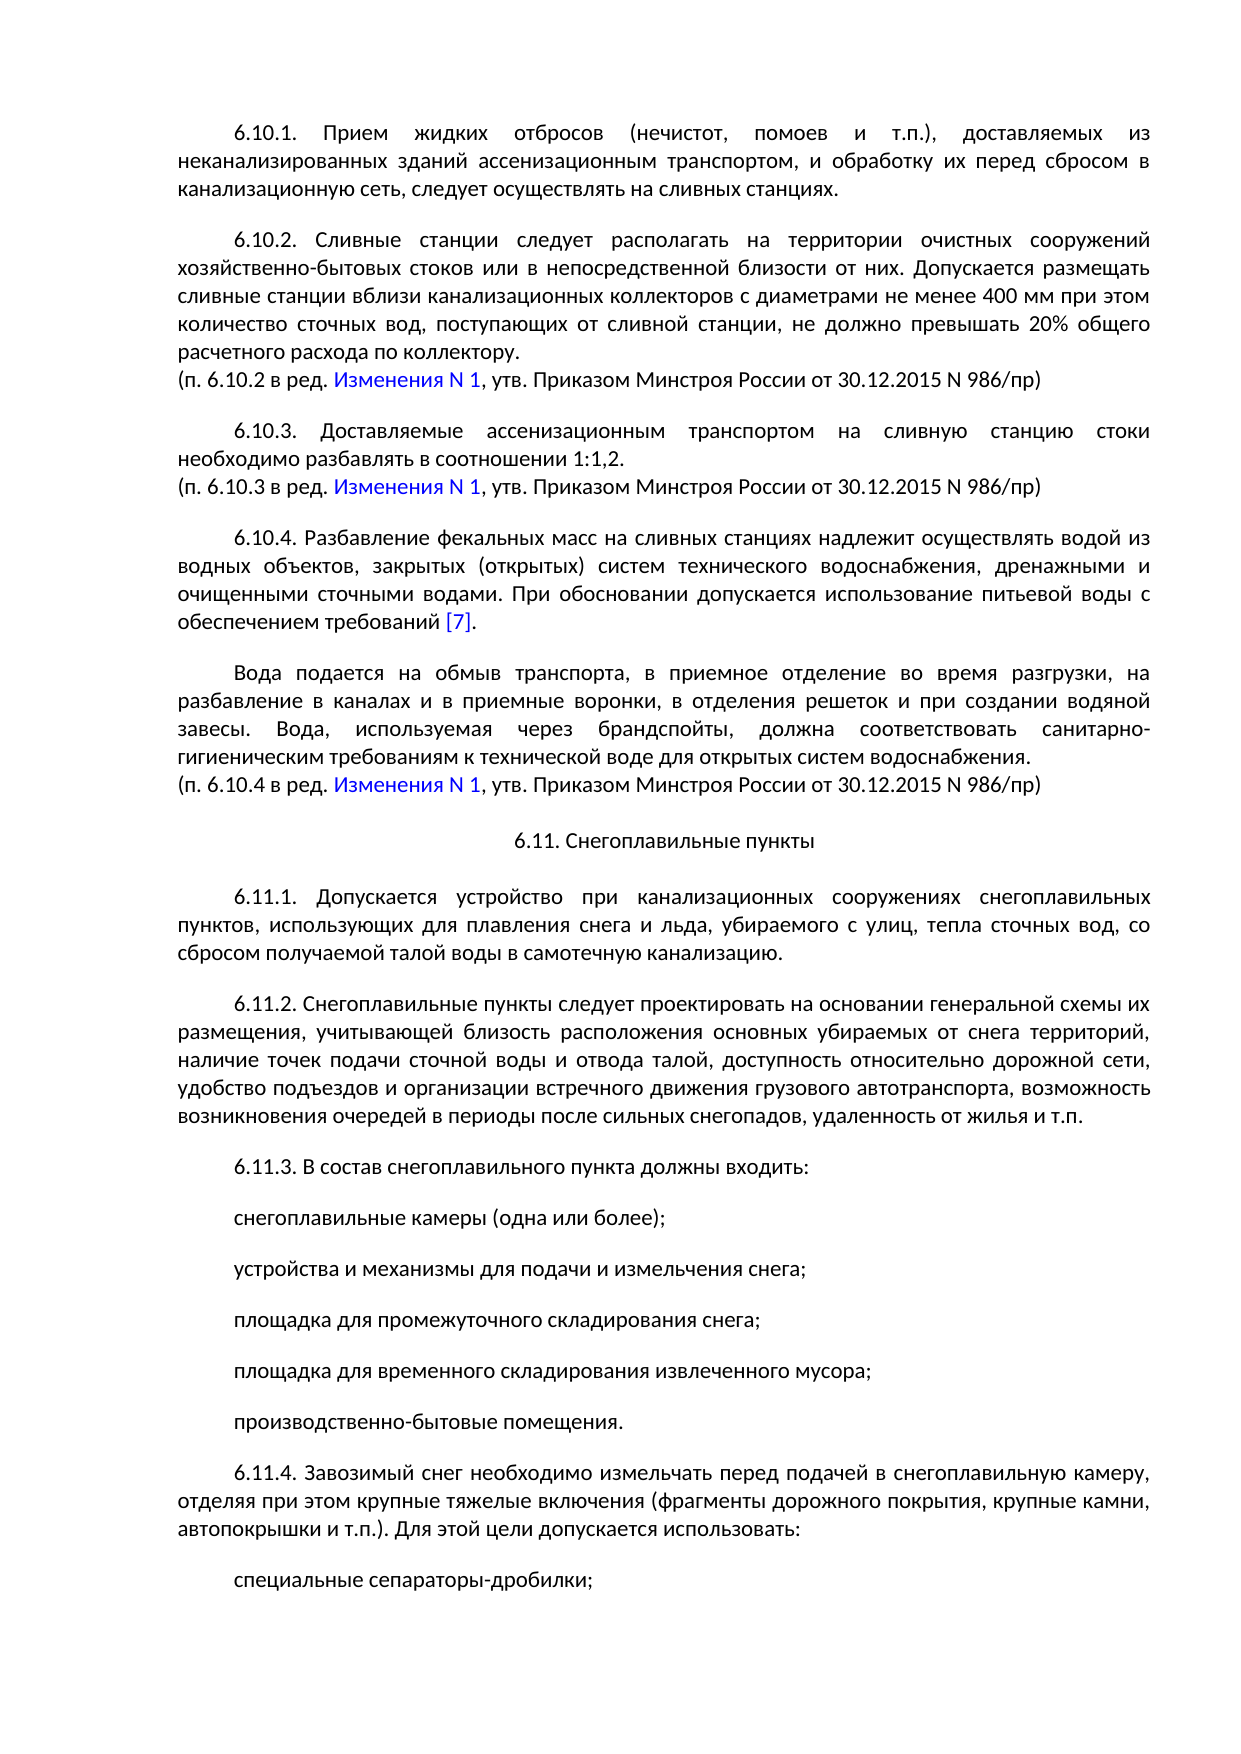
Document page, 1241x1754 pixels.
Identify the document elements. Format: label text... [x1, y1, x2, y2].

text (п. 6.10.2 в ред. Изменения N 1, утв. Приказом Минстроя России от 30.12.2015 N 986/пр) [177, 365, 1152, 393]
text 6.11.1. Допускается устройство при канализационных сооружениях снегоплавильных пунктов, использующих для плавления снега и льда, убираемого с улиц, тепла сточных вод, со сбросом получаемой талой воды в самотечную канализацию. [177, 882, 1152, 966]
text 6.10.3. Доставляемые ассенизационным транспортом на сливную станцию стоки необходимо разбавлять в соотношении 1:1,2. [177, 416, 1152, 472]
text 6.11.4. Завозимый снег необходимо измельчать перед подачей в снегоплавильную камеру, отделяя при этом крупные тяжелые включения (фрагменты дорожного покрытия, крупные камни, автопокрышки и т.п.). Для этой цели допускается использовать: [177, 1458, 1152, 1542]
text (п. 6.10.4 в ред. Изменения N 1, утв. Приказом Минстроя России от 30.12.2015 N 986/пр) [177, 770, 1152, 798]
text площадка для временного складирования извлеченного мусора; [177, 1356, 1152, 1384]
text специальные сепараторы-дробилки; [177, 1565, 1152, 1593]
text снегоплавильные камеры (одна или более); [177, 1203, 1152, 1231]
text Вода подается на обмыв транспорта, в приемное отделение во время разгрузки, на разбавление в каналах и в приемные воронки, в отделения решеток и при создании водяной завесы. Вода, используемая через брандспойты, должна соответствовать санитарно-гигиеническим требованиям к технической воде для открытых систем водоснабжения. [177, 658, 1152, 770]
text 6.11.3. В состав снегоплавильного пункта должны входить: [177, 1152, 1152, 1180]
text производственно-бытовые помещения. [177, 1407, 1152, 1435]
text 6.11.2. Снегоплавильные пункты следует проектировать на основании генеральной схемы их размещения, учитывающей близость расположения основных убираемых от снега территорий, наличие точек подачи сточной воды и отвода талой, доступность относительно дорожной сети, удобство подъездов и организации встречного движения грузового автотранспорта, возможность возникновения очередей в периоды после сильных снегопадов, удаленность от жилья и т.п. [177, 989, 1152, 1129]
text площадка для промежуточного складирования снега; [177, 1305, 1152, 1333]
text (п. 6.10.3 в ред. Изменения N 1, утв. Приказом Минстроя России от 30.12.2015 N 986/пр) [177, 472, 1152, 500]
text 6.10.2. Сливные станции следует располагать на территории очистных сооружений хозяйственно-бытовых стоков или в непосредственной близости от них. Допускается размещать сливные станции вблизи канализационных коллекторов с диаметрами не менее 400 мм при этом количество сточных вод, поступающих от сливной станции, не должно превышать 20% общего расчетного расхода по коллектору. [177, 225, 1152, 365]
text 6.11. Снегоплавильные пункты [177, 826, 1152, 854]
text устройства и механизмы для подачи и измельчения снега; [177, 1254, 1152, 1282]
text 6.10.1. Прием жидких отбросов (нечистот, помоев и т.п.), доставляемых из неканализированных зданий ассенизационным транспортом, и обработку их перед сбросом в канализационную сеть, следует осуществлять на сливных станциях. [177, 118, 1152, 202]
text 6.10.4. Разбавление фекальных масс на сливных станциях надлежит осуществлять водой из водных объектов, закрытых (открытых) систем технического водоснабжения, дренажными и очищенными сточными водами. При обосновании допускается использование питьевой воды с обеспечением требований [7]. [177, 523, 1152, 635]
